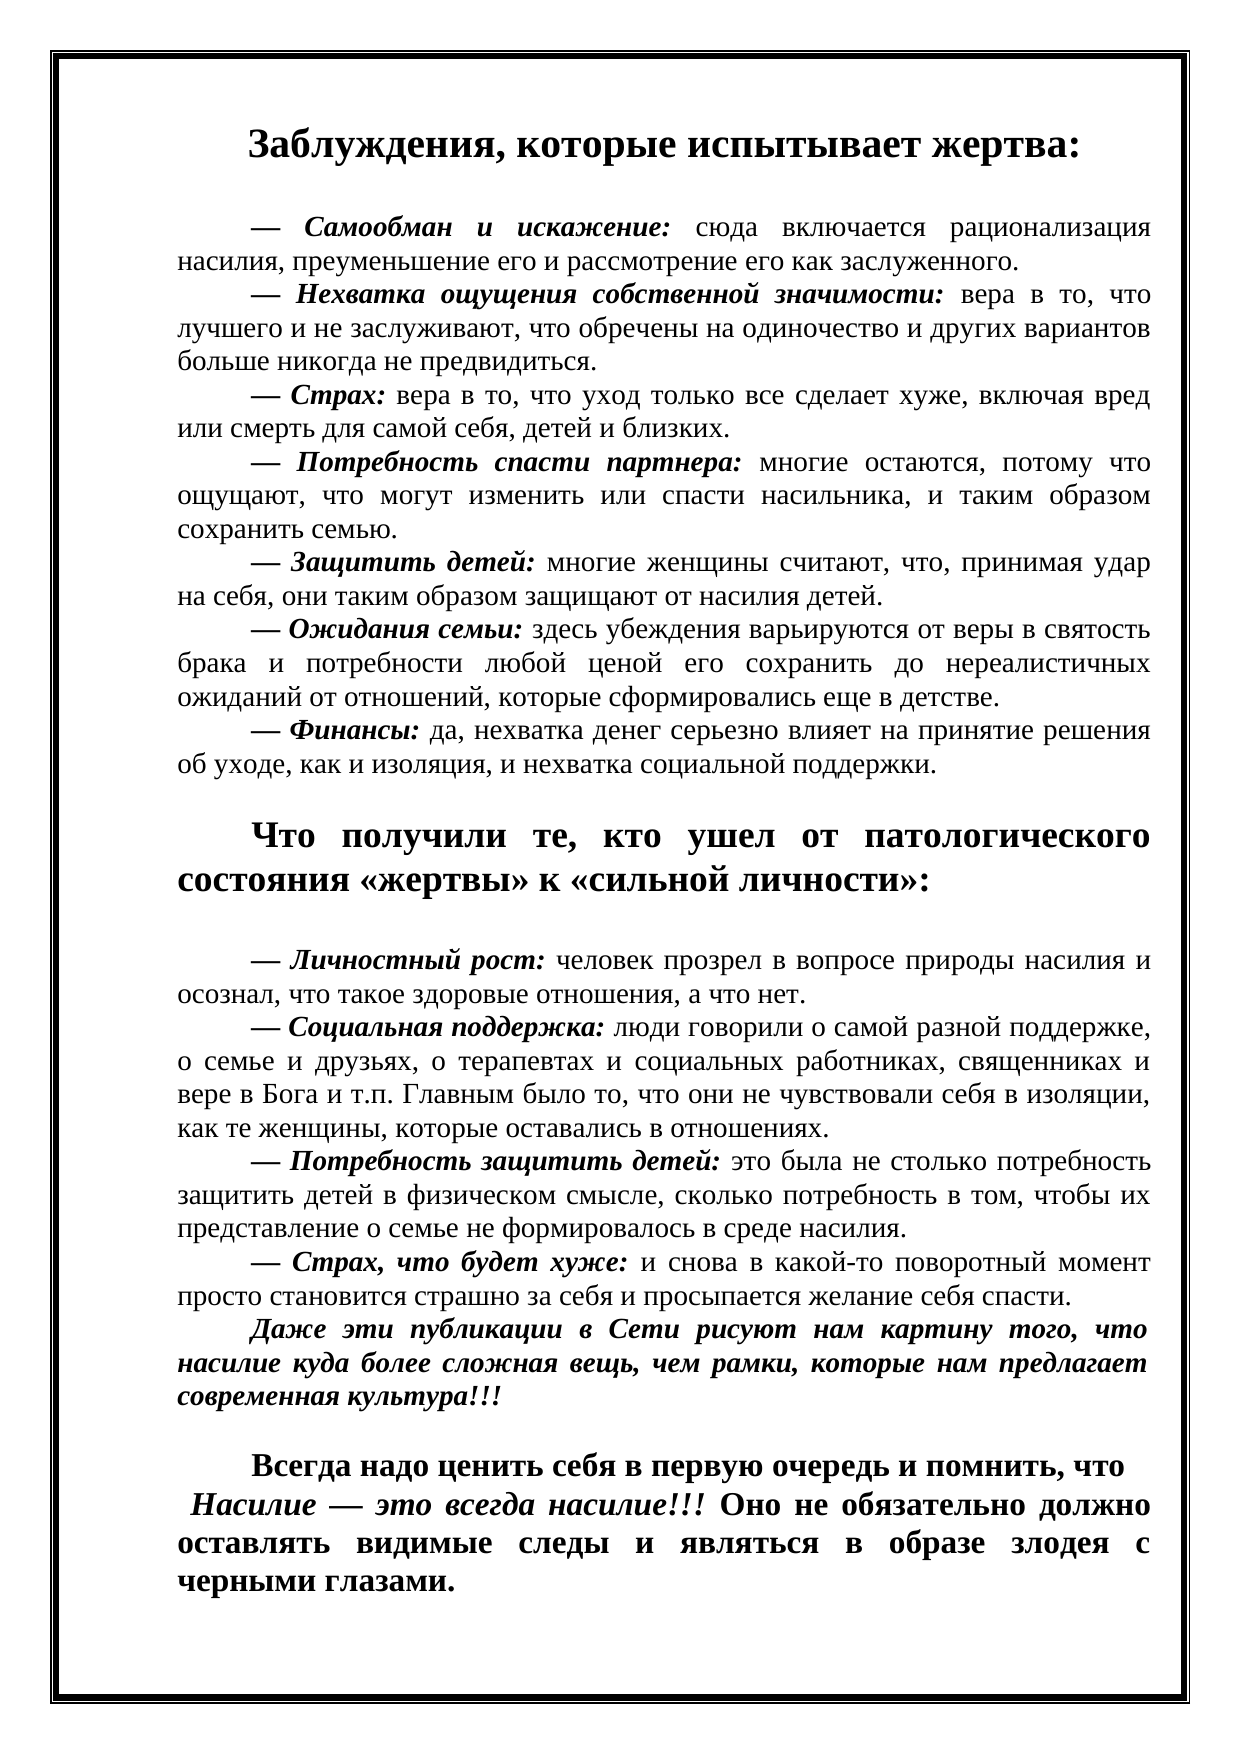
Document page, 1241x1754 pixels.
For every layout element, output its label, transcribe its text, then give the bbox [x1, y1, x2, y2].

text — Самообман и искажение: сюда включается рационализация насилия, преуменьшение его и рассмотрение его как заслуженного. [177, 209, 1152, 276]
text — Потребность защитить детей: это была не столько потребность защитить детей в физическом смысле, сколько потребность в том, чтобы их представление о семье не формировалось в среде насилия. [177, 1143, 1152, 1244]
text Что получили те, кто ушел от патологического состояния «жертвы» к «сильной личности»: [177, 813, 1152, 899]
text — Социальная поддержка: люди говорили о самой разной поддержке, о семье и друзьях, о терапевтах и социальных работниках, священниках и вере в Бога и т.п. Главным было то, что они не чувствовали себя в изоляции, как те женщины, которые оставались в отношениях. [177, 1009, 1152, 1143]
text Даже эти публикации в Сети рисуют нам картину того, что насилие куда более сложная вещь, чем рамки, которые нам предлагает современная культура!!! [177, 1311, 1152, 1412]
text — Потребность спасти партнера: многие остаются, потому что ощущают, что могут изменить или спасти насильника, и таким образом сохранить семью. [177, 444, 1152, 544]
text Всегда надо ценить себя в первую очередь и помнить, что [177, 1445, 1152, 1484]
text — Личностный рост: человек прозрел в вопросе природы насилия и осознал, что такое здоровые отношения, а что нет. [177, 942, 1152, 1009]
text — Страх: вера в то, что уход только все сделает хуже, включая вред или смерть для самой себя, детей и близких. [177, 377, 1152, 444]
text — Нехватка ощущения собственной значимости: вера в то, что лучшего и не заслуживают, что обречены на одиночество и других вариантов больше никогда не предвидиться. [177, 276, 1152, 377]
text — Финансы: да, нехватка денег серьезно влияет на принятие решения об уходе, как и изоляция, и нехватка социальной поддержки. [177, 712, 1152, 779]
text — Страх, что будет хуже: и снова в какой-то поворотный момент просто становится страшно за себя и просыпается желание себя спасти. [177, 1244, 1152, 1311]
text — Защитить детей: многие женщины считают, что, принимая удар на себя, они таким образом защищают от насилия детей. [177, 544, 1152, 612]
text Насилие — это всегда насилие!!! Оно не обязательно должно оставлять видимые следы и являться в образе злодея с черными глазами. [177, 1484, 1152, 1599]
text Заблуждения, которые испытывает жертва: [177, 118, 1152, 166]
text — Ожидания семьи: здесь убеждения варьируются от веры в святость брака и потребности любой ценой его сохранить до нереалистичных ожиданий от отношений, которые сформировались еще в детстве. [177, 612, 1152, 712]
